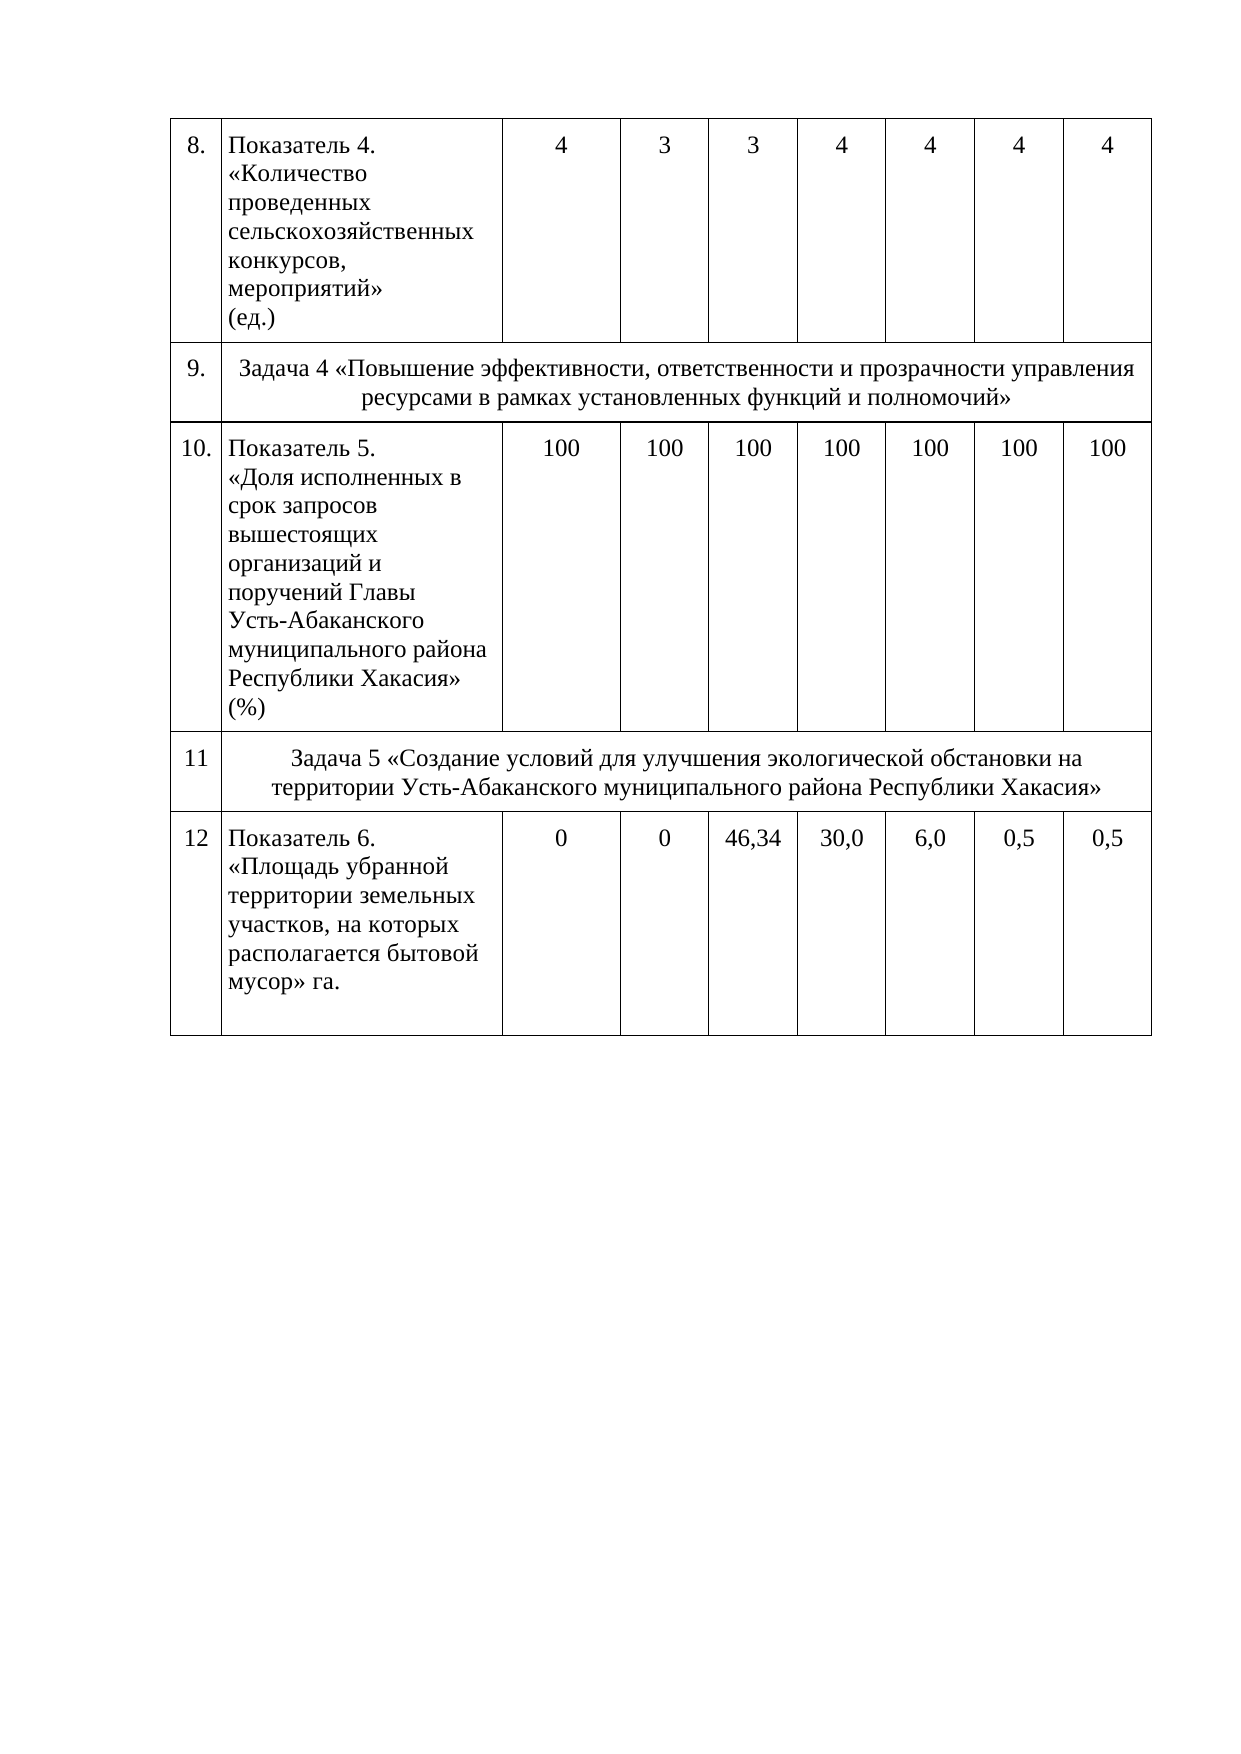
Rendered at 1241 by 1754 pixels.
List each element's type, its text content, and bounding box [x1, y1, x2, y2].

table_cell 0 [503, 812, 620, 1034]
table_cell 8. [171, 119, 221, 342]
table_cell 12 [171, 812, 221, 1034]
table_cell 0,5 [1064, 812, 1151, 1034]
table_cell 100 [886, 423, 974, 731]
table_cell 6,0 [886, 812, 974, 1034]
table_cell Показатель 6. «Площадь убранной территории земельных участков, на которых располагается бытовой мусор» га. [222, 812, 502, 1034]
table_cell 4 [798, 119, 885, 342]
table_cell 100 [709, 423, 797, 731]
table_cell 100 [503, 423, 620, 731]
table_cell Показатель 4. «Количество проведенных сельскохозяйственных конкурсов, мероприятий» (ед.) [222, 119, 502, 342]
table_cell 46,34 [709, 812, 797, 1034]
table_cell 4 [975, 119, 1063, 342]
table_cell Задача 5 «Создание условий для улучшения экологической обстановки на территории Усть-Абаканского муниципального района Республики Хакасия» [222, 732, 1151, 811]
table_cell 100 [798, 423, 885, 731]
table_cell 4 [886, 119, 974, 342]
table_cell 10. [171, 423, 221, 731]
table_cell 100 [1064, 423, 1151, 731]
table_cell 0,5 [975, 812, 1063, 1034]
table_cell 3 [709, 119, 797, 342]
table_cell 11 [171, 732, 221, 811]
table_cell 9. [171, 343, 221, 421]
table_cell Задача 4 «Повышение эффективности, ответственности и прозрачности управления ресурсами в рамках установленных функций и полномочий» [222, 343, 1151, 421]
table_cell 100 [975, 423, 1063, 731]
table_cell Показатель 5. «Доля исполненных в срок запросов вышестоящих организаций и поручений Главы Усть-Абаканского муниципального района Республики Хакасия» (%) [222, 423, 502, 731]
table_cell 100 [621, 423, 708, 731]
table_cell 4 [503, 119, 620, 342]
table_cell 0 [621, 812, 708, 1034]
table_cell 30,0 [798, 812, 885, 1034]
table_cell 3 [621, 119, 708, 342]
table_cell 4 [1064, 119, 1151, 342]
